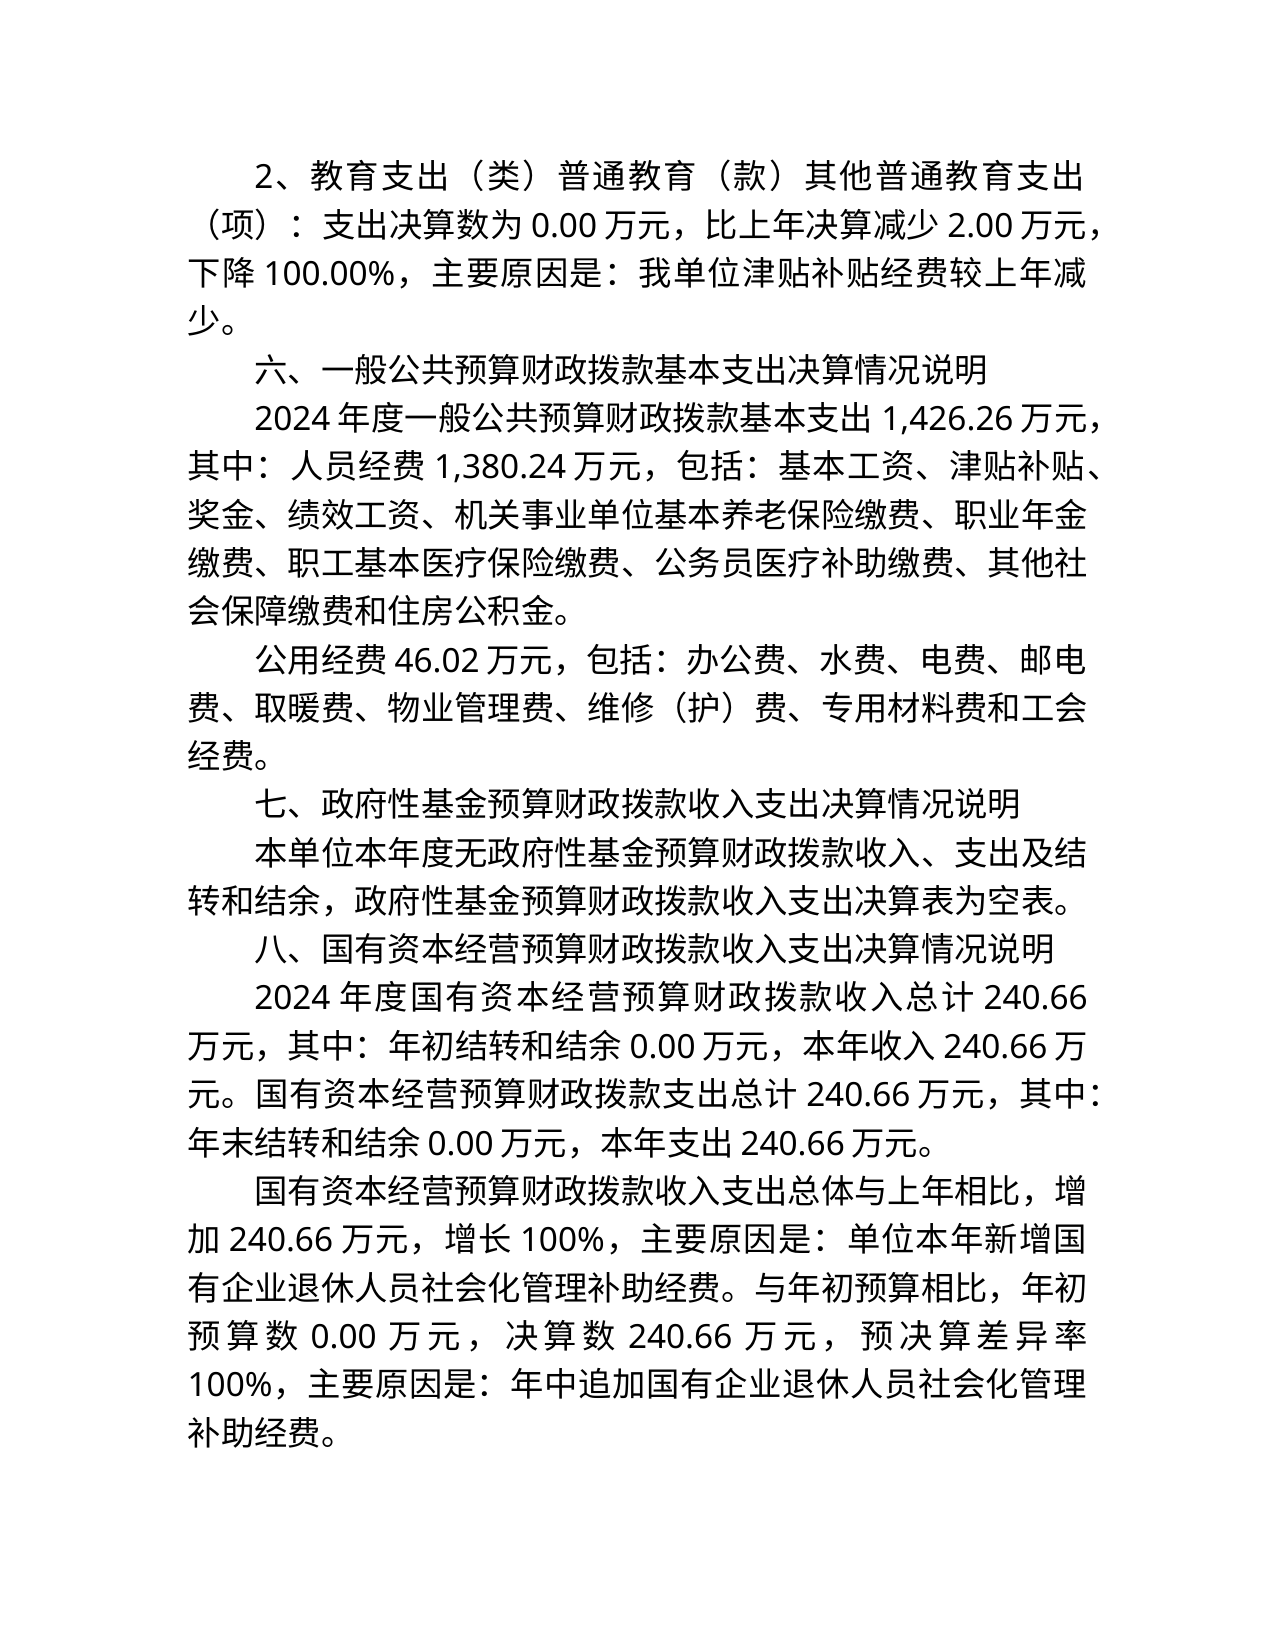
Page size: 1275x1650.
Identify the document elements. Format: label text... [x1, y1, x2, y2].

text 国有资本经营预算财政拨款收入支出总体与上年相比，增加240.66万元，增长100%，主要原因是：单位本年新增国有企业退休人员社会化管理补助经费。与年初预算相比，年初预算数0.00万元，决算数240.66万元，预决算差异率100%，主要原因是：年中追加国有企业退休人员社会化管理补助经费。 [187, 1165, 1087, 1455]
text 六、一般公共预算财政拨款基本支出决算情况说明 [187, 343, 1087, 392]
text 2、教育支出（类）普通教育（款）其他普通教育支出（项）：支出决算数为0.00万元，比上年决算减少2.00万元，下降100.00%，主要原因是：我单位津贴补贴经费较上年减少。 [187, 150, 1087, 343]
text 2024年度一般公共预算财政拨款基本支出1,426.26万元，其中：人员经费1,380.24万元，包括：基本工资、津贴补贴、奖金、绩效工资、机关事业单位基本养老保险缴费、职业年金缴费、职工基本医疗保险缴费、公务员医疗补助缴费、其他社会保障缴费和住房公积金。 [187, 392, 1087, 633]
text 2024年度国有资本经营预算财政拨款收入总计240.66万元，其中：年初结转和结余0.00万元，本年收入240.66万元。国有资本经营预算财政拨款支出总计240.66万元，其中：年末结转和结余0.00万元，本年支出240.66万元。 [187, 971, 1087, 1165]
text 本单位本年度无政府性基金预算财政拨款收入、支出及结转和结余，政府性基金预算财政拨款收入支出决算表为空表。 [187, 826, 1087, 923]
text 七、政府性基金预算财政拨款收入支出决算情况说明 [187, 778, 1087, 826]
text 八、国有资本经营预算财政拨款收入支出决算情况说明 [187, 923, 1087, 971]
text 公用经费46.02万元，包括：办公费、水费、电费、邮电费、取暖费、物业管理费、维修（护）费、专用材料费和工会经费。 [187, 633, 1087, 778]
